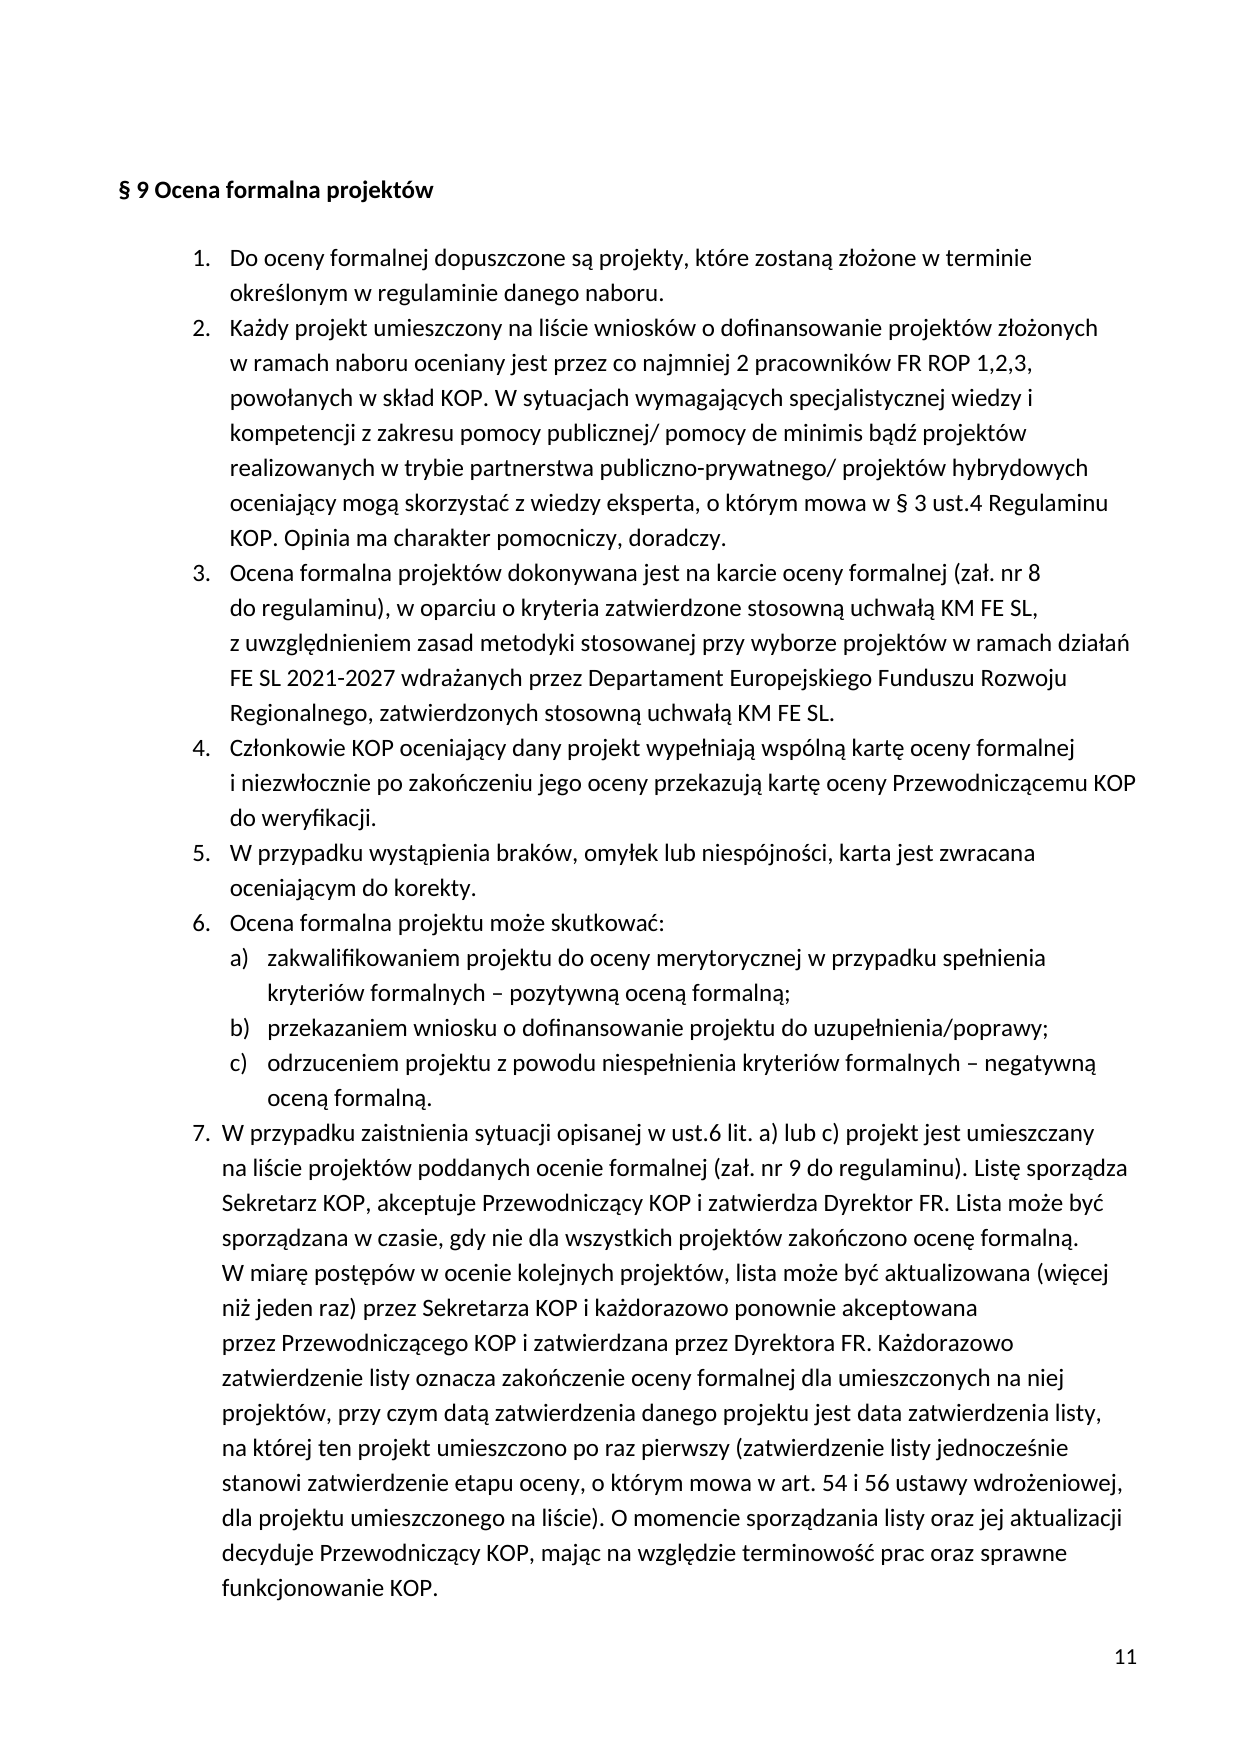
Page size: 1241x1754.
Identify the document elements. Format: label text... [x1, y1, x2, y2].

list W przypadku zaistnienia sytuacji opisanej w ust.6 lit. a) lub c) projekt jest umieszczany na liście projektów poddanych ocenie formalnej (zał. nr 9 do regulaminu). Listę sporządza Sekretarz KOP, akceptuje Przewodniczący KOP i zatwierdza Dyrektor FR. Lista może być sporządzana w czasie, gdy nie dla wszystkich projektów zakończono ocenę formalną. W miarę postępów w ocenie kolejnych projektów, lista może być aktualizowana (więcej niż jeden raz) przez Sekretarza KOP i każdorazowo ponownie akceptowana przez Przewodniczącego KOP i zatwierdzana przez Dyrektora FR. Każdorazowo zatwierdzenie listy oznacza zakończenie oceny formalnej dla umieszczonych na niej projektów, przy czym datą zatwierdzenia danego projektu jest data zatwierdzenia listy, na której ten projekt umieszczono po raz pierwszy (zatwierdzenie listy jednocześnie stanowi zatwierdzenie etapu oceny, o którym mowa w art. 54 i 56 ustawy wdrożeniowej, dla projektu umieszczonego na liście). O momencie sporządzania listy oraz jej aktualizacji decyduje Przewodniczący KOP, mając na względzie terminowość prac oraz sprawne funkcjonowanie KOP. [192, 1117, 1137, 1603]
list zakwalifikowaniem projektu do oceny merytorycznej w przypadku spełnienia kryteriów formalnych – pozytywną oceną formalną; [229, 942, 1137, 1008]
list Ocena formalna projektów dokonywana jest na karcie oceny formalnej (zał. nr 8 do regulaminu), w oparciu o kryteria zatwierdzone stosowną uchwałą KM FE SL, z uwzględnieniem zasad metodyki stosowanej przy wyborze projektów w ramach działań FE SL 2021-2027 wdrażanych przez Departament Europejskiego Funduszu Rozwoju Regionalnego, zatwierdzonych stosowną uchwałą KM FE SL. [192, 557, 1137, 728]
list Członkowie KOP oceniający dany projekt wypełniają wspólną kartę oceny formalnej i niezwłocznie po zakończeniu jego oceny przekazują kartę oceny Przewodniczącemu KOP do weryfikacji. [192, 732, 1137, 833]
list Do oceny formalnej dopuszczone są projekty, które zostaną złożone w terminie określonym w regulaminie danego naboru. [192, 242, 1137, 308]
subtitle § 9 Ocena formalna projektów [118, 174, 1137, 205]
list przekazaniem wniosku o dofinansowanie projektu do uzupełnienia/poprawy; [229, 1012, 1137, 1043]
list W przypadku wystąpienia braków, omyłek lub niespójności, karta jest zwracana oceniającym do korekty. [192, 837, 1137, 903]
list Ocena formalna projektu może skutkować: [192, 907, 1137, 938]
list odrzuceniem projektu z powodu niespełnienia kryteriów formalnych – negatywną oceną formalną. [229, 1047, 1137, 1113]
list Każdy projekt umieszczony na liście wniosków o dofinansowanie projektów złożonych w ramach naboru oceniany jest przez co najmniej 2 pracowników FR ROP 1,2,3, powołanych w skład KOP. W sytuacjach wymagających specjalistycznej wiedzy i kompetencji z zakresu pomocy publicznej/ pomocy de minimis bądź projektów realizowanych w trybie partnerstwa publiczno-prywatnego/ projektów hybrydowych oceniający mogą skorzystać z wiedzy eksperta, o którym mowa w § 3 ust.4 Regulaminu KOP. Opinia ma charakter pomocniczy, doradczy. [192, 312, 1137, 553]
